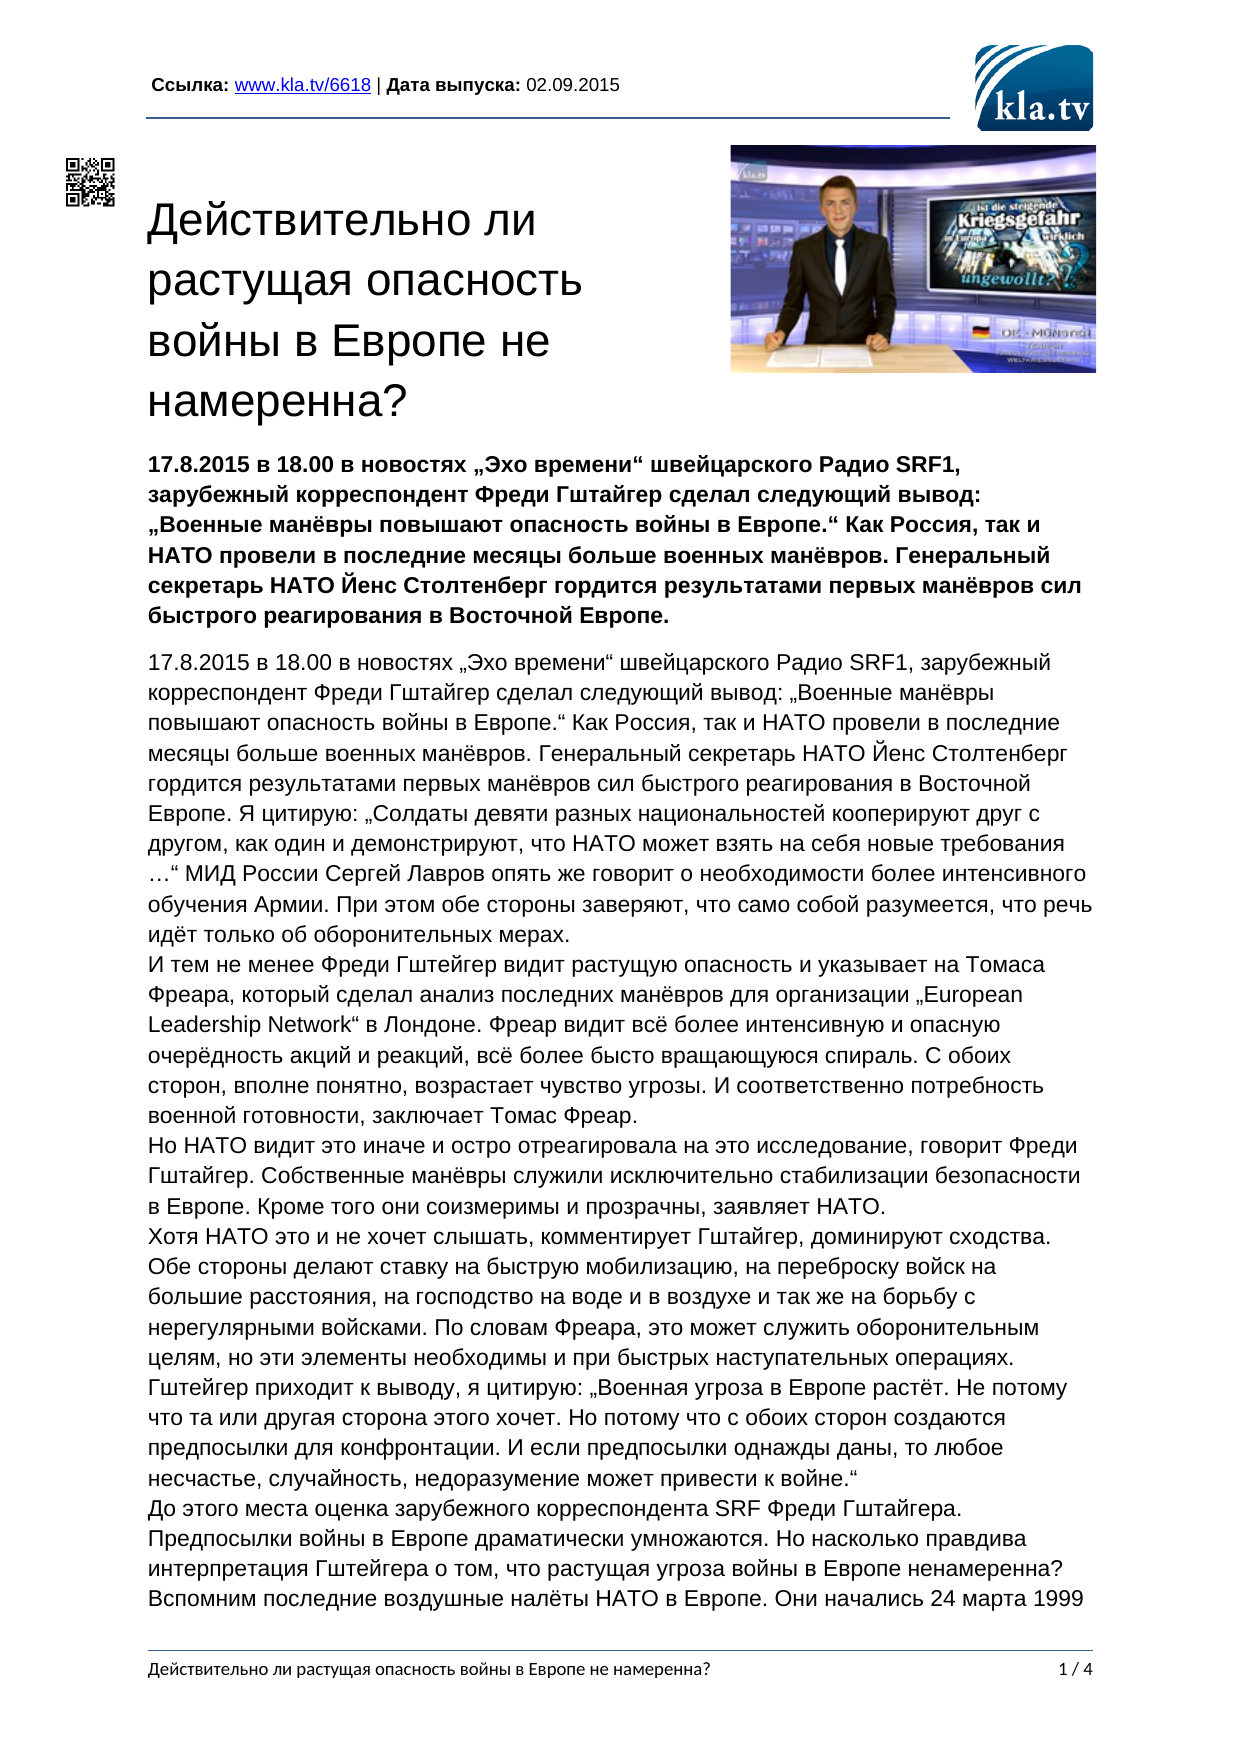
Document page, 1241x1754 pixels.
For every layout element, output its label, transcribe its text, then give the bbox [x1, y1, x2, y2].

text Действительно ли растущая опасность войны в Европе не намеренна? [148, 192, 1093, 427]
text 17.8.2015 в 18.00 в новостях „Эхо времени“ швейцарского Радио SRF1, зарубежный корреспондент Фреди Гштайгер сделал следующий вывод: „Военные манёвры повышают опасность войны в Европе.“ Как Россия, так и НАТО провели в последние месяцы больше военных манёвров. Генеральный секретарь НАТО Йенс Столтенберг гордится результатами первых манёвров сил быстрого реагирования в Восточной Европе. [148, 451, 1093, 628]
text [148, 649, 1093, 1612]
